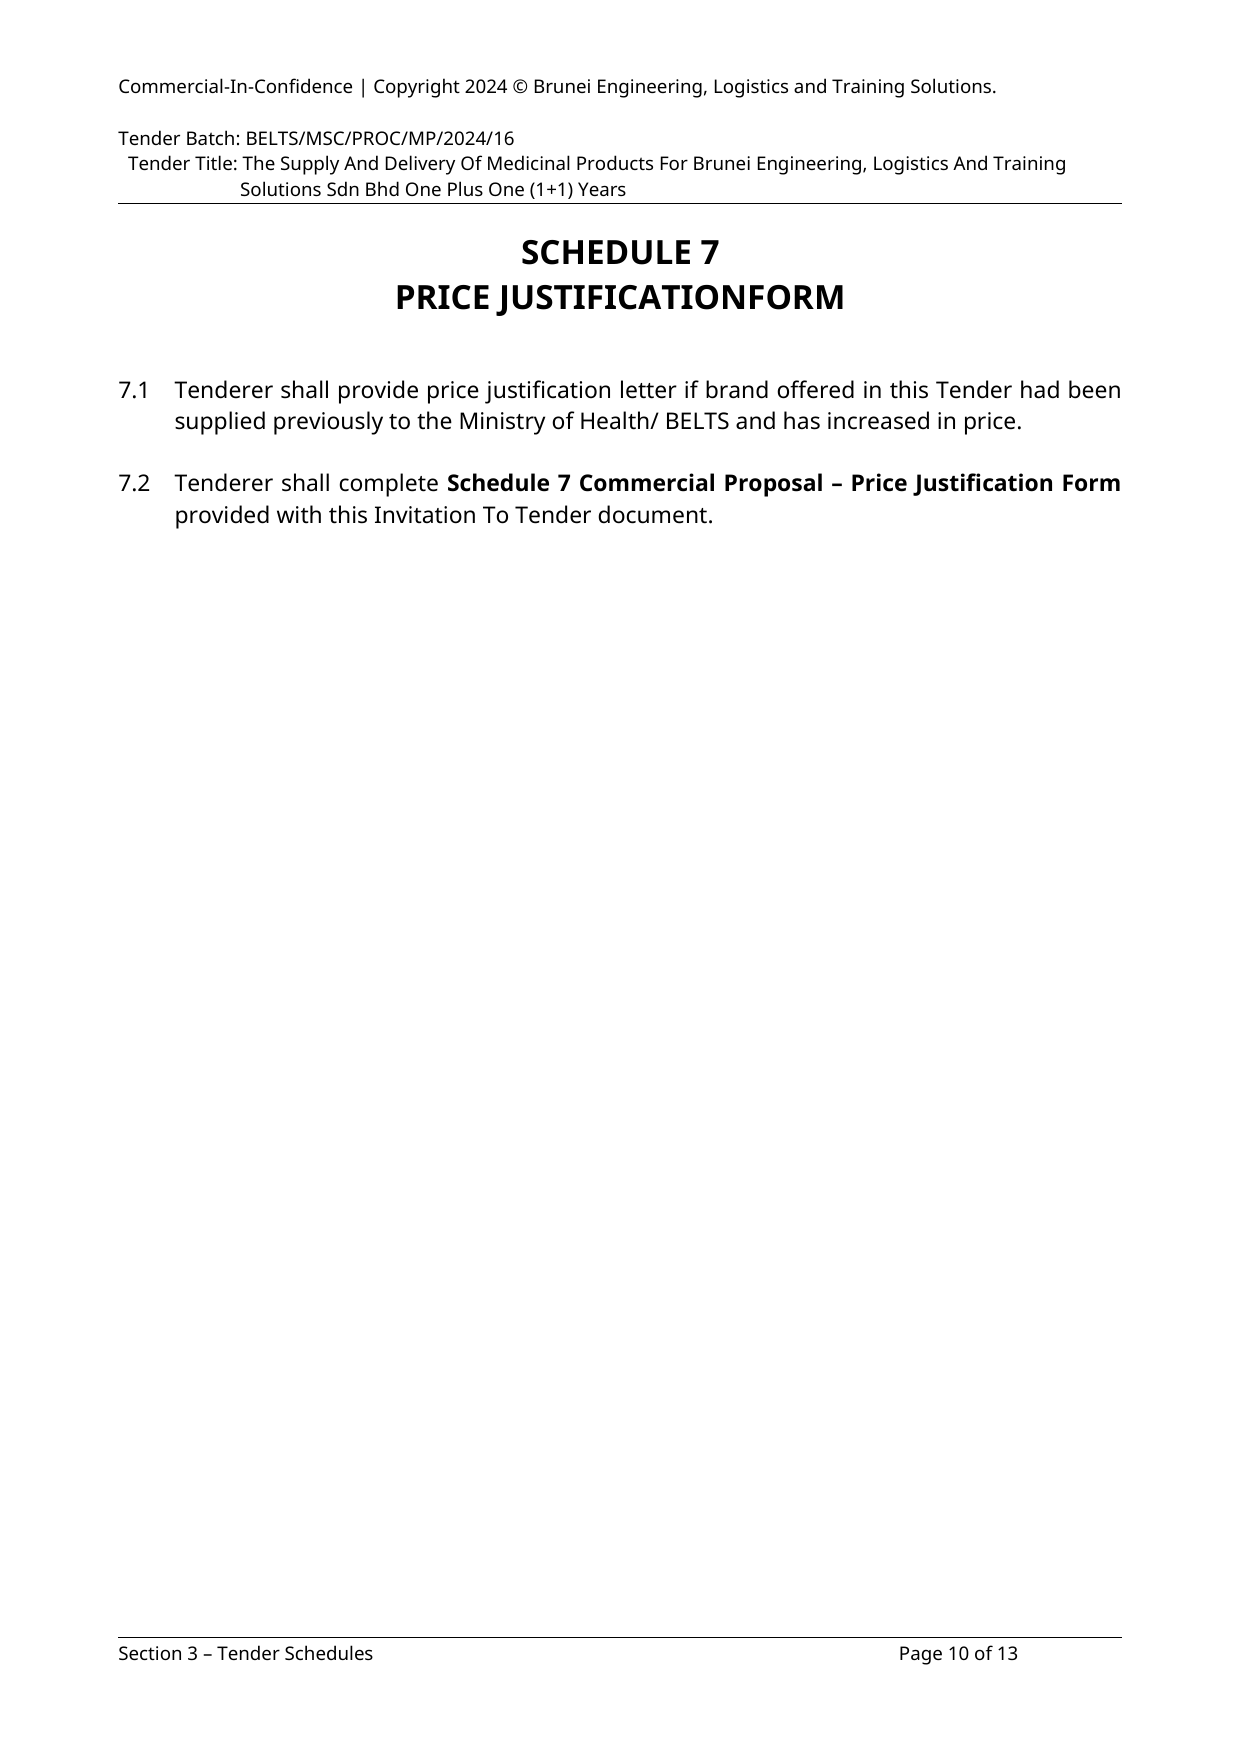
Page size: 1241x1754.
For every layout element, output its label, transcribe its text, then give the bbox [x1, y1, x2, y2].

text PRICE JUSTIFICATIONFORM [118, 274, 1122, 319]
text 7.2 Tenderer shall complete Schedule 7 Commercial Proposal – Price Justification Form provided with this Invitation To Tender document. [118, 467, 1122, 530]
text SCHEDULE 7 [118, 228, 1122, 274]
text 7.1 Tenderer shall provide price justification letter if brand offered in this Tender had been supplied previously to the Ministry of Health/ BELTS and has increased in price. [118, 373, 1122, 436]
